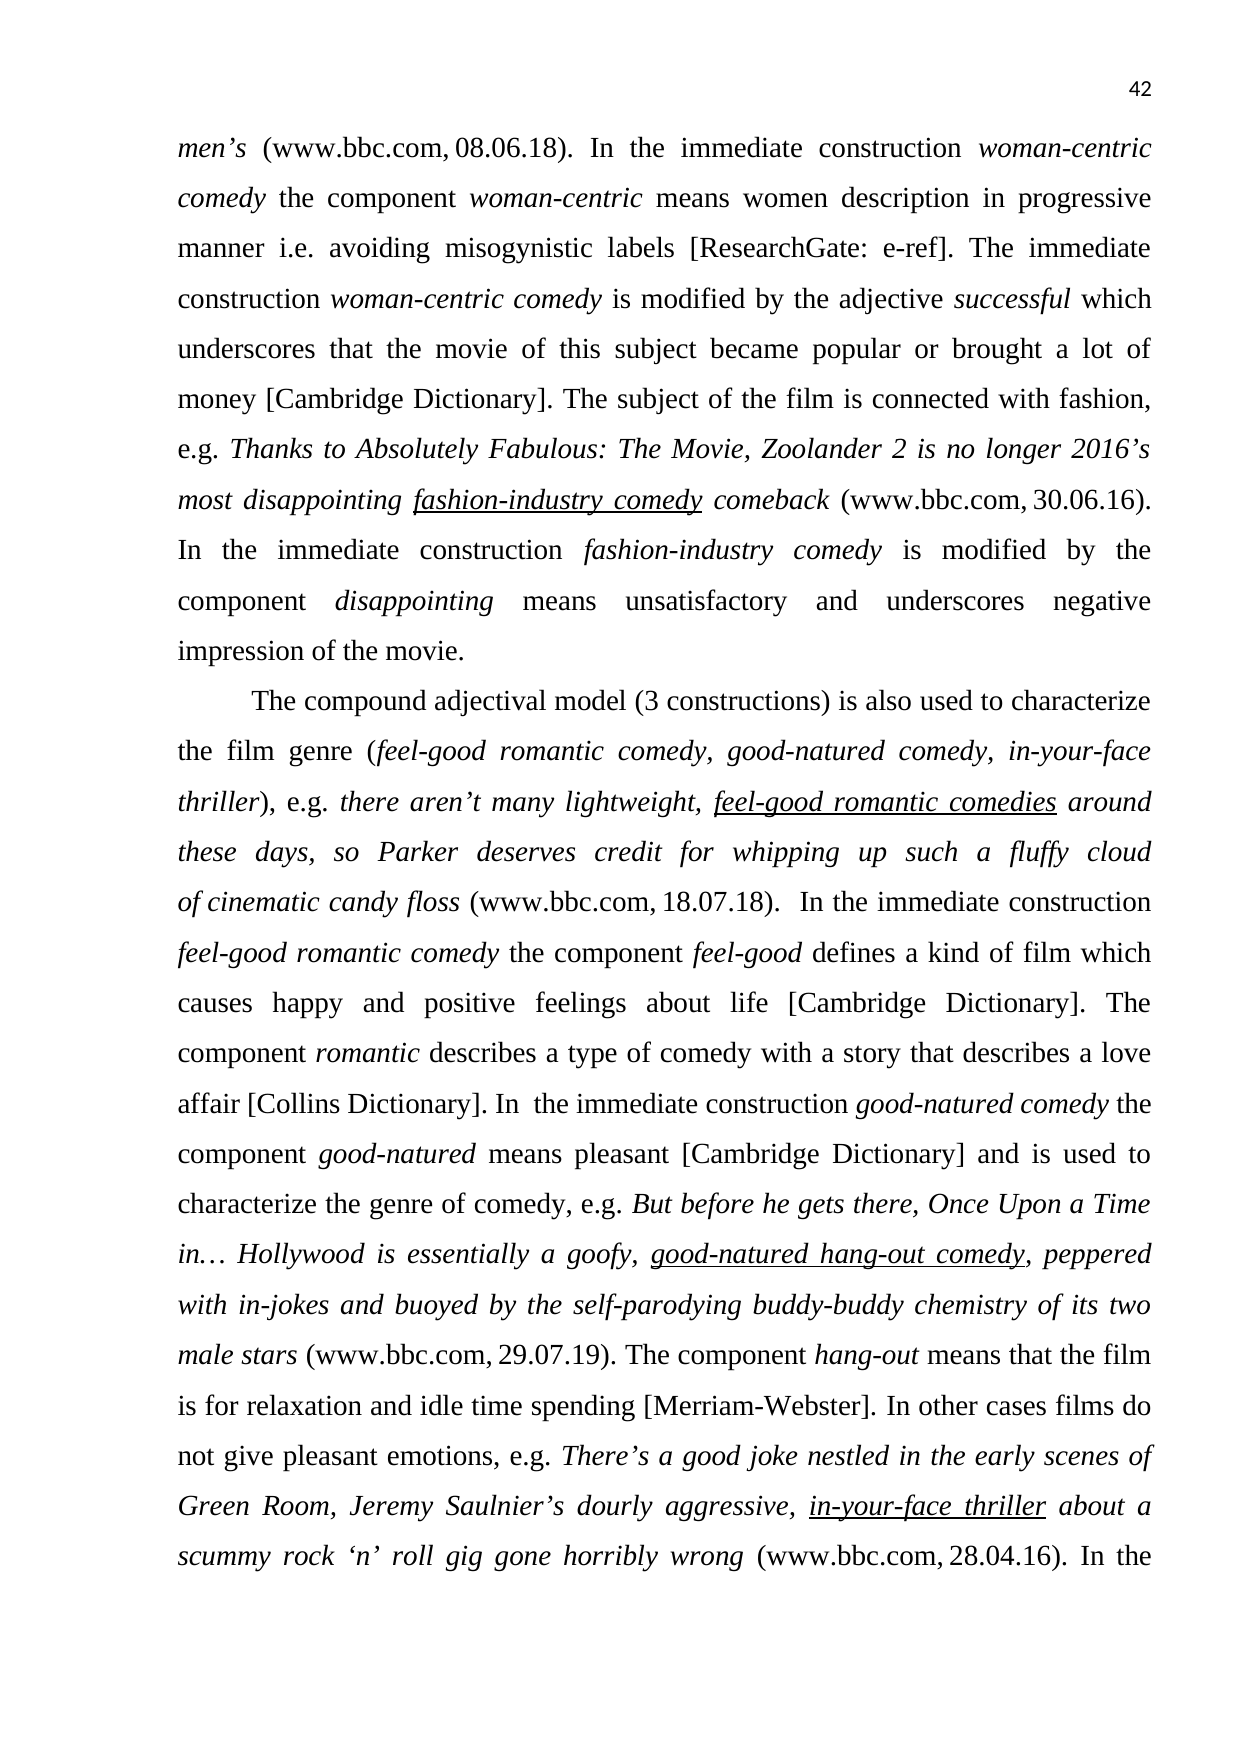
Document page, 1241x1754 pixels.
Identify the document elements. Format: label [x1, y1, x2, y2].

text [177, 130, 1152, 666]
text [177, 683, 1152, 1572]
